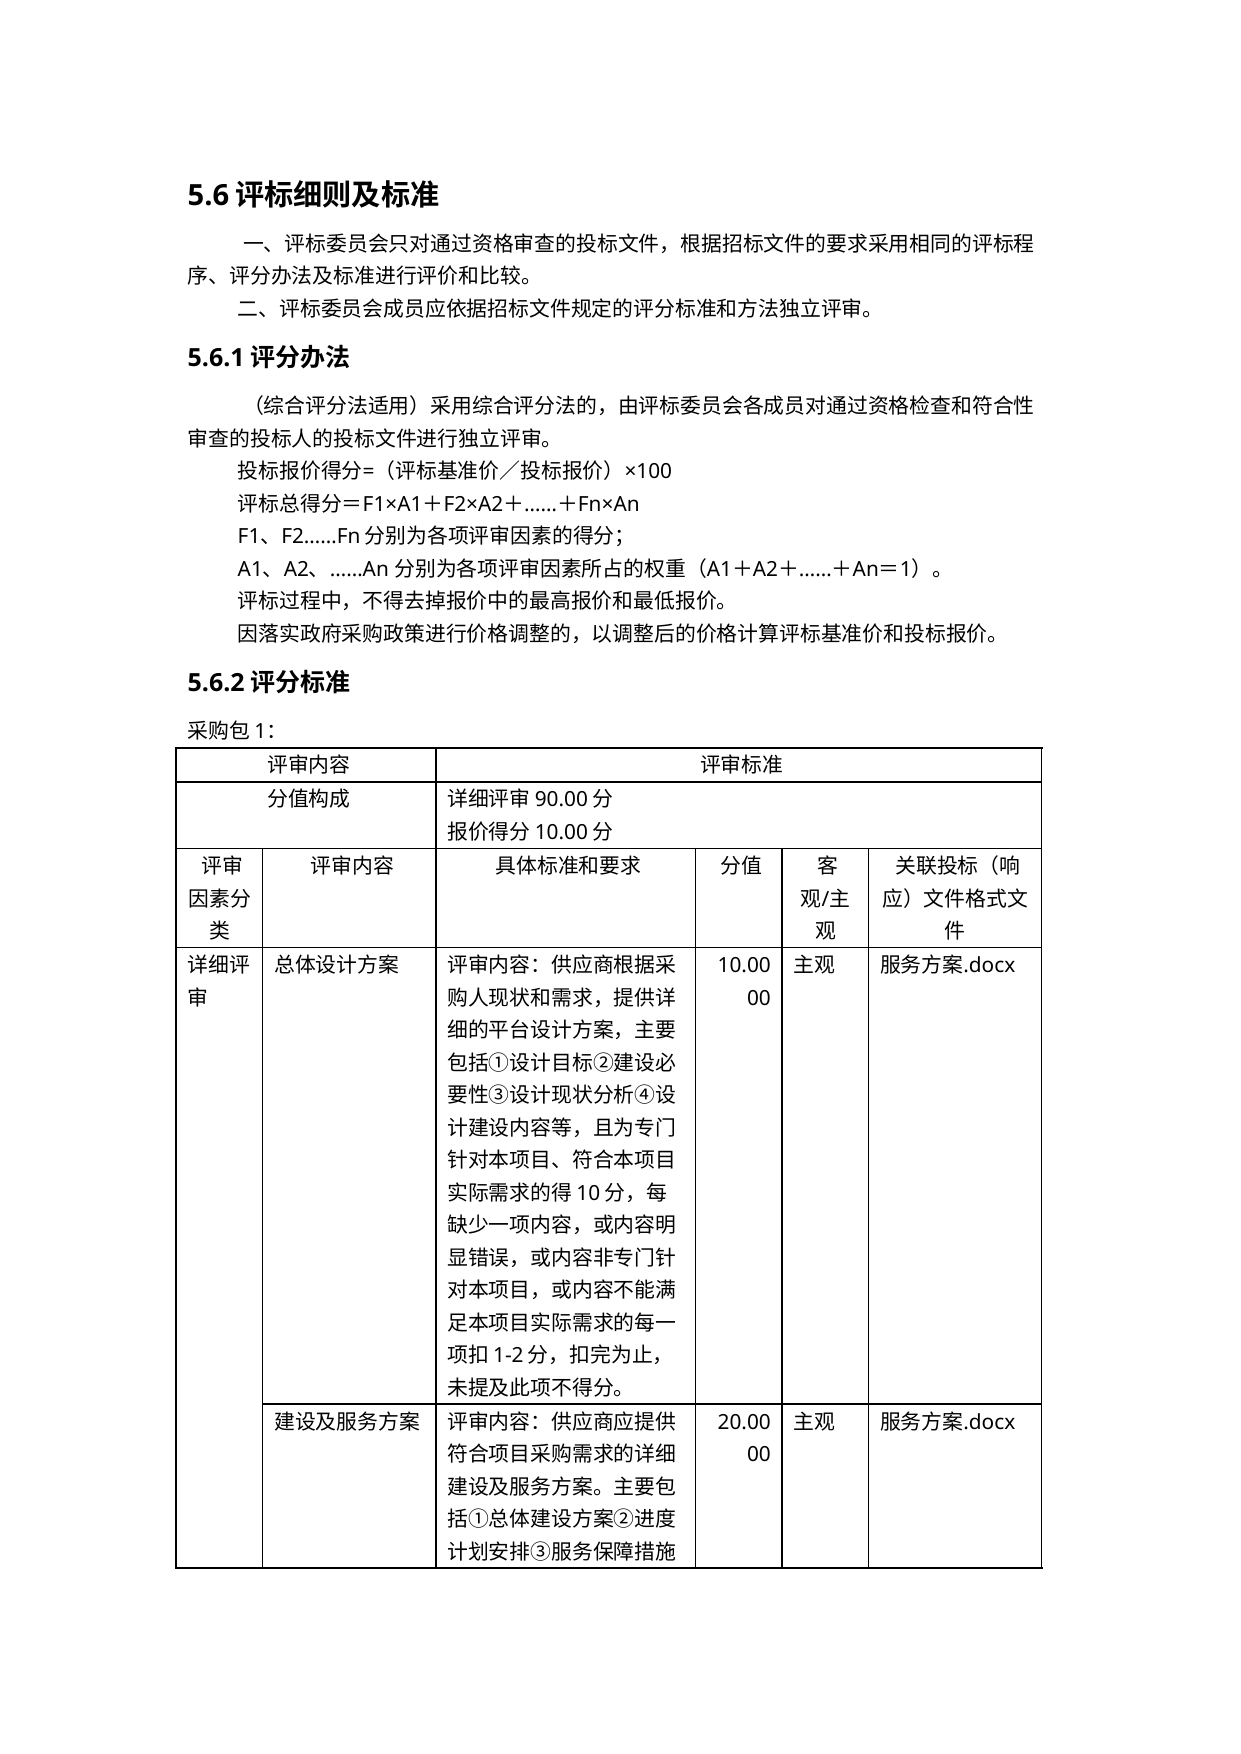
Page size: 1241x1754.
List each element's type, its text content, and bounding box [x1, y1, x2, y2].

table_cell 服务方案.docx [869, 948, 1041, 1403]
table_header 评审内容 [177, 749, 435, 781]
text 评标过程中，不得去掉报价中的最高报价和最低报价。 [187, 584, 1053, 617]
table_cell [437, 1405, 695, 1567]
text 一、评标委员会只对通过资格审查的投标文件，根据招标文件的要求采用相同的评标程序、评分办法及标准进行评价和比较。 [187, 227, 1053, 292]
text F1、F2……Fn分别为各项评审因素的得分； [187, 519, 1053, 552]
table_cell 详细评审 [177, 948, 262, 1567]
table_cell 评审内容：供应商根据采购人现状和需求，提供详细的平台设计方案，主要包括①设计目标②建设必要性③设计现状分析④设计建设内容等，且为专门针对本项目、符合本项目实际需求的得10分，每缺少一项内容，或内容明显错误，或内容非专门针对本项目，或内容不能满足本项目实际需求的每一项扣1-2分，扣完为止，未提及此项不得分。 [437, 948, 695, 1403]
text 5.6.2评分标准 [187, 649, 1053, 714]
table_cell 详细评审90.00分 报价得分10.00分 [437, 783, 1041, 848]
table_cell 具体标准和要求 [437, 849, 695, 947]
text A1、A2、……An 分别为各项评审因素所占的权重（A1＋A2＋……＋An＝1）。 [187, 552, 1053, 584]
text 因落实政府采购政策进行价格调整的，以调整后的价格计算评标基准价和投标报价。 [187, 617, 1053, 649]
table_cell 10.0000 [696, 948, 781, 1403]
text （综合评分法适用）采用综合评分法的，由评标委员会各成员对通过资格检查和符合性审查的投标人的投标文件进行独立评审。 [187, 389, 1053, 454]
text 二、评标委员会成员应依据招标文件规定的评分标准和方法独立评审。 [187, 292, 1053, 324]
table_cell 服务方案.docx [869, 1405, 1041, 1567]
text 5.6评标细则及标准 [187, 162, 1053, 227]
text 评标总得分＝F1×A1＋F2×A2＋……＋Fn×An [187, 487, 1053, 519]
table_cell 关联投标（响应）文件格式文件 [869, 849, 1041, 947]
table_cell 主观 [783, 948, 868, 1403]
table_cell 分值构成 [177, 783, 435, 848]
text 5.6.1评分办法 [187, 324, 1053, 389]
table_header 评审标准 [437, 749, 1041, 781]
table_cell 主观 [783, 1405, 868, 1567]
table_cell 评审内容 [263, 849, 435, 947]
table_cell 评审因素分类 [177, 849, 262, 947]
table_cell 客观/主观 [783, 849, 868, 947]
text 采购包1： [187, 714, 1053, 747]
table_cell 20.0000 [696, 1405, 781, 1567]
table_cell 分值 [696, 849, 781, 947]
table_cell 建设及服务方案 [263, 1405, 435, 1567]
text 投标报价得分=（评标基准价／投标报价）×100 [187, 454, 1053, 487]
table_cell 总体设计方案 [263, 948, 435, 1403]
